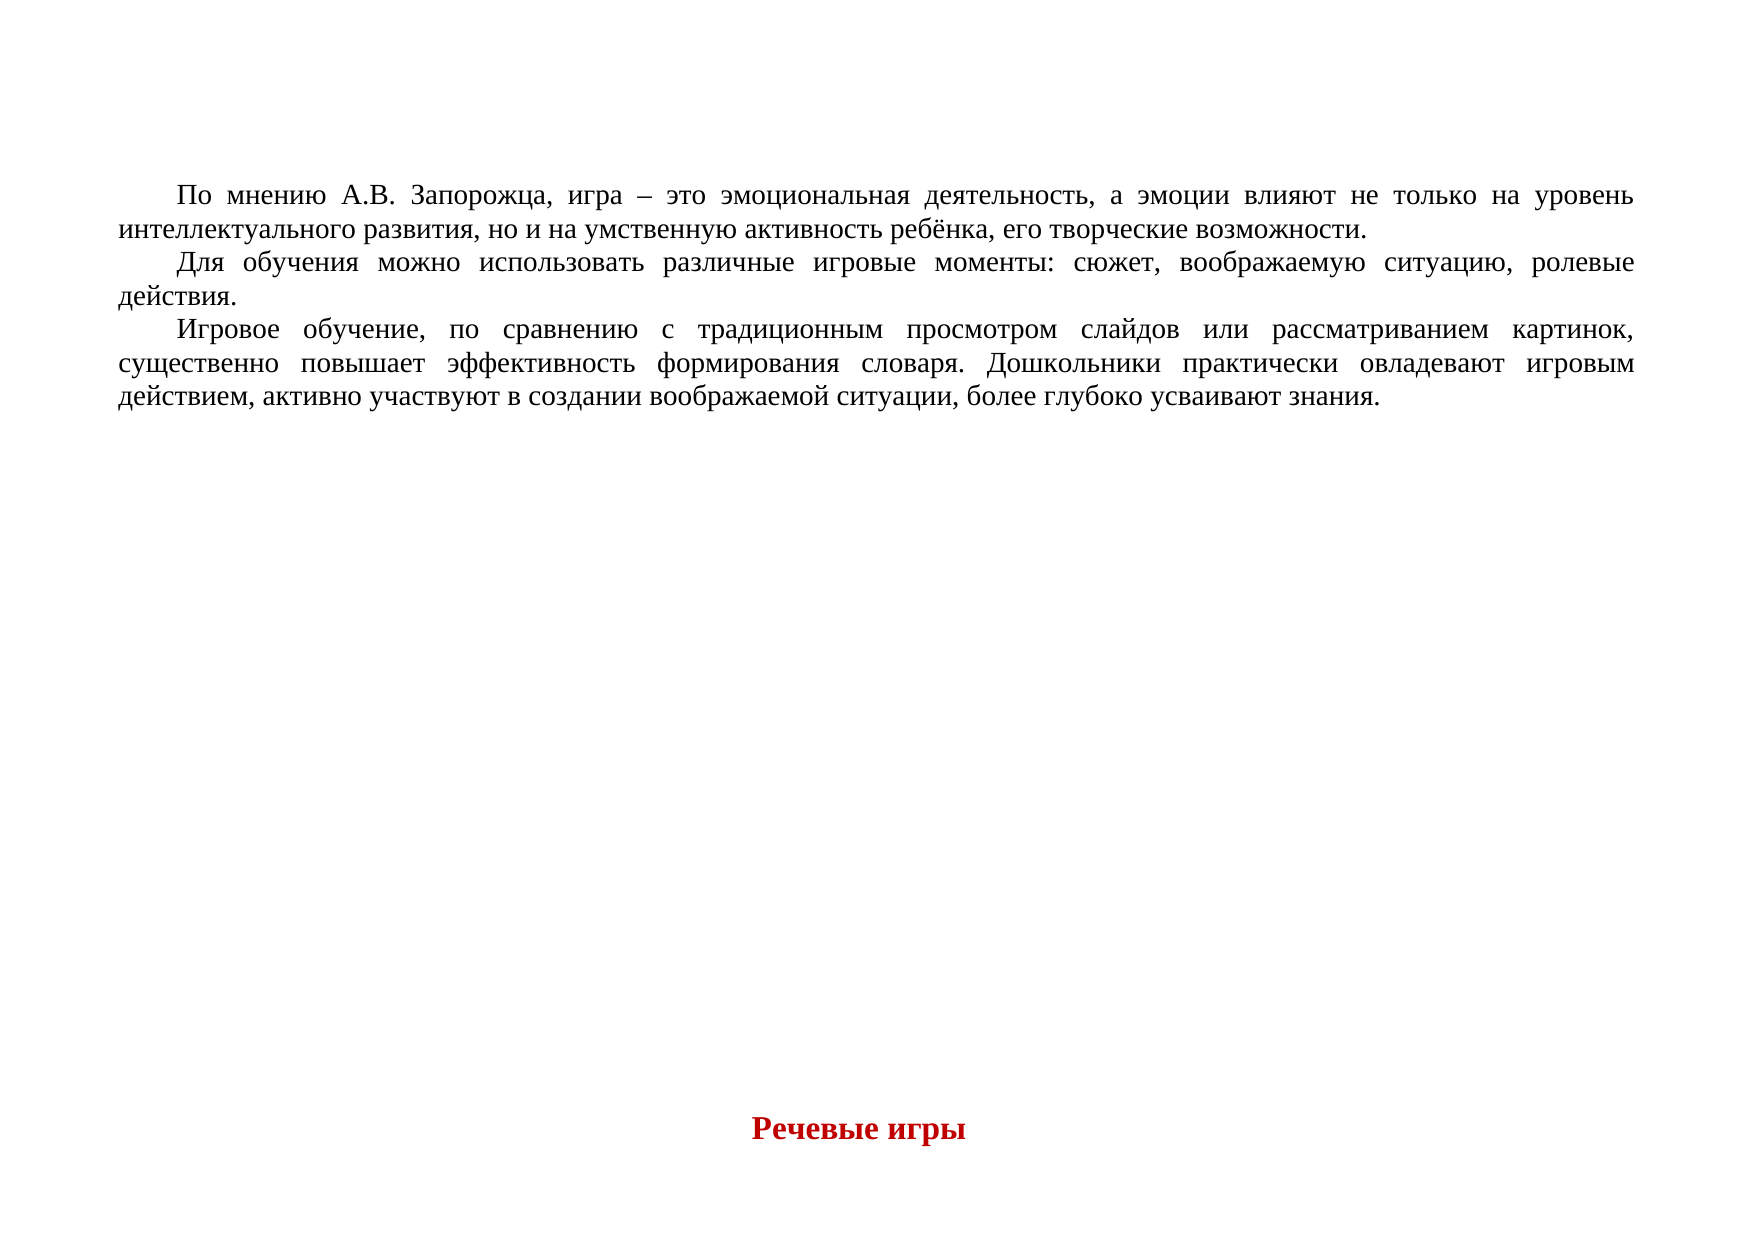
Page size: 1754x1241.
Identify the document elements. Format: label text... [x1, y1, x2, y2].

text Игровое обучение, по сравнению с традиционным просмотром слайдов или рассматриванием картинок, существенно повышает эффективность формирования словаря. Дошкольники практически овладевают игровым действием, активно участвуют в создании воображаемой ситуации, более глубоко усваивают знания. [118, 311, 1636, 412]
text Для обучения можно использовать различные игровые моменты: сюжет, воображаемую ситуацию, ролевые действия. [118, 244, 1636, 311]
text Речевые игры [82, 1109, 1636, 1147]
text По мнению А.В. Запорожца, игра – это эмоциональная деятельность, а эмоции влияют не только на уровень интеллектуального развития, но и на умственную активность ребёнка, его творческие возможности. [118, 177, 1636, 244]
